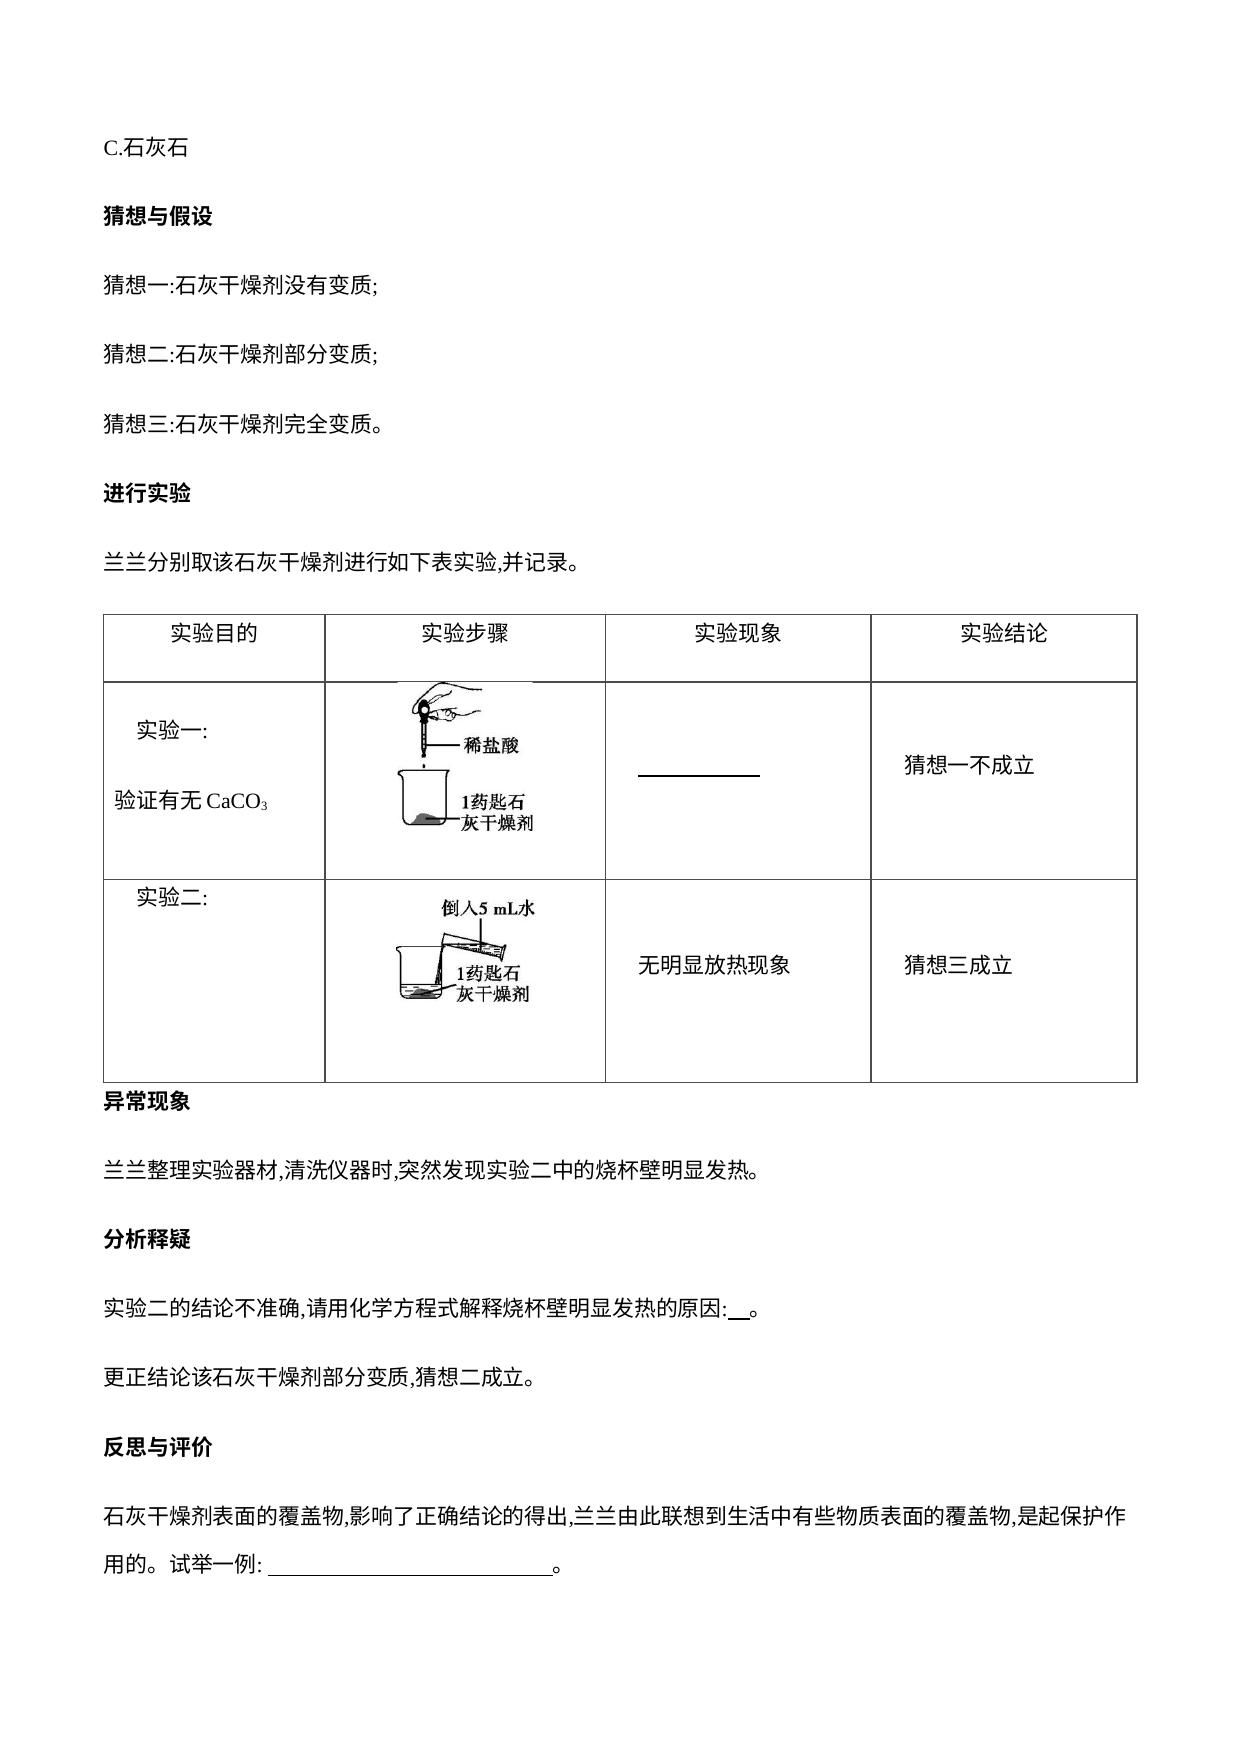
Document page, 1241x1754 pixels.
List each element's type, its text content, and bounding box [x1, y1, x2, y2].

table_header 实验现象 [606, 615, 870, 681]
text 猜想与假设 [103, 199, 1137, 231]
picture [396, 899, 535, 1002]
text 猜想三:石灰干燥剂完全变质。 [103, 406, 1137, 439]
table_cell 无明显放热现象 [606, 880, 870, 1082]
table_cell [326, 683, 605, 878]
text C.石灰石 [103, 129, 1137, 162]
table_header 实验结论 [872, 615, 1136, 681]
text 分析释疑 [103, 1222, 1137, 1254]
text 进行实验 [103, 475, 1137, 508]
table_header 实验步骤 [326, 615, 605, 681]
table_header 实验目的 [104, 615, 324, 681]
text 兰兰整理实验器材,清洗仪器时,突然发现实验二中的烧杯壁明显发热。 [103, 1152, 1137, 1185]
picture [397, 682, 533, 831]
table_cell 实验一: 验证有无CaCO3 [104, 683, 324, 878]
text 石灰干燥剂表面的覆盖物,影响了正确结论的得出,兰兰由此联想到生活中有些物质表面的覆盖物,是起保护作用的。试举一例: 。 [103, 1498, 1137, 1579]
text 异常现象 [103, 1083, 1137, 1116]
text 更正结论该石灰干燥剂部分变质,猜想二成立。 [103, 1360, 1137, 1392]
text 猜想一:石灰干燥剂没有变质; [103, 268, 1137, 300]
text 兰兰分别取该石灰干燥剂进行如下表实验,并记录。 [103, 544, 1137, 577]
text 反思与评价 [103, 1429, 1137, 1462]
table_cell 猜想一不成立 [872, 683, 1136, 878]
text 实验二的结论不准确,请用化学方程式解释烧杯壁明显发热的原因: 。 [103, 1291, 1137, 1323]
table_cell 实验二: [104, 880, 324, 1082]
table_cell 猜想三成立 [872, 880, 1136, 1082]
table_cell [326, 880, 605, 1082]
text 猜想二:石灰干燥剂部分变质; [103, 337, 1137, 369]
table_cell [606, 683, 870, 878]
